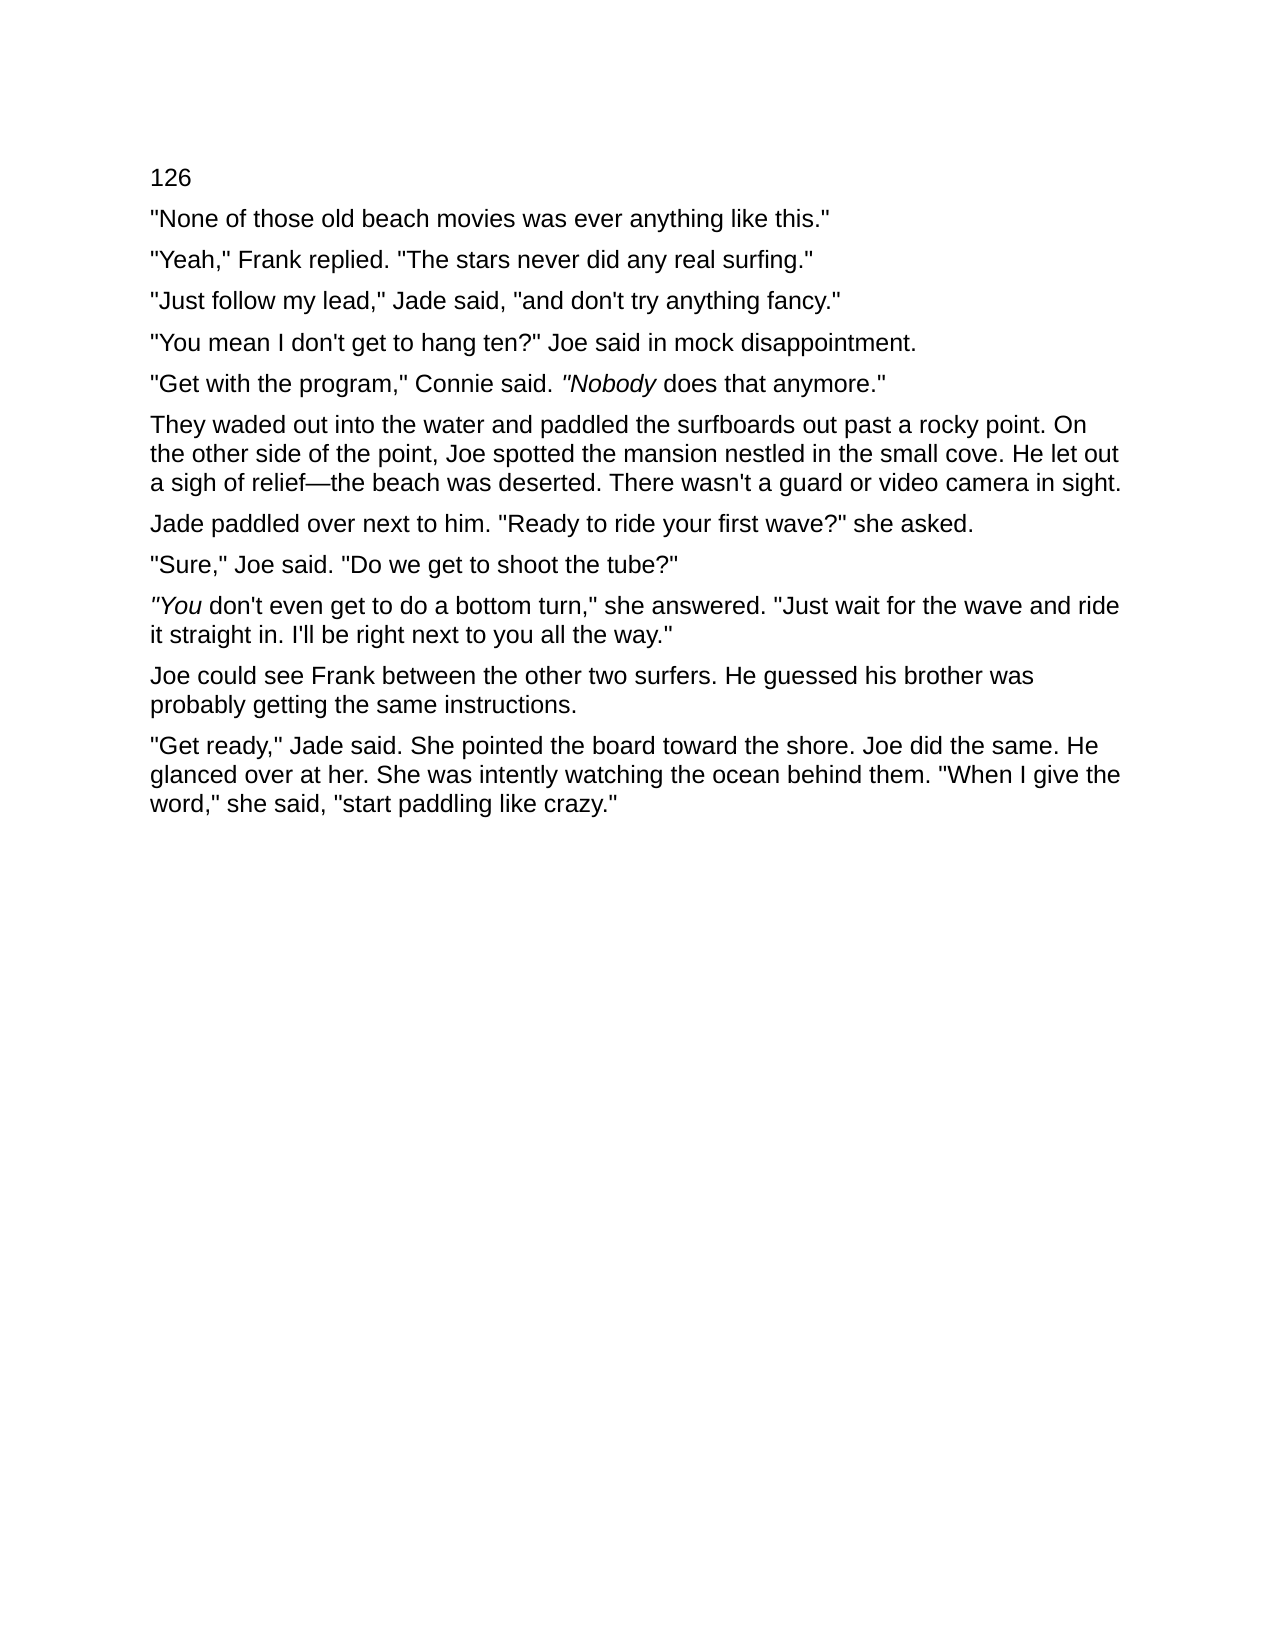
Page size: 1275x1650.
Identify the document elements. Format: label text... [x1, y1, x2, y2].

text "You mean I don't get to hang ten?" Joe said in mock disappointment. [150, 327, 1125, 356]
text "None of those old beach movies was ever anything like this." [150, 204, 1125, 232]
text "Sure," Joe said. "Do we get to shoot the tube?" [150, 550, 1125, 579]
text "Get with the program," Connie said. "Nobody does that anymore." [150, 369, 1125, 397]
text "Get ready," Jade said. She pointed the board toward the shore. Joe did the same. He glanced over at her. She was intently watching the ocean behind them. "When I give the word," she said, "start paddling like crazy." [150, 731, 1125, 817]
text 126 [150, 162, 1125, 191]
text They waded out into the water and paddled the surfboards out past a rocky point. On the other side of the point, Joe spotted the mansion nestled in the small cove. He let out a sigh of relief—the beach was deserted. There wasn't a guard or video camera in sight. [150, 410, 1125, 496]
text "You don't even get to do a bottom turn," she answered. "Just wait for the wave and ride it straight in. I'll be right next to you all the way." [150, 591, 1125, 649]
text Joe could see Frank between the other two surfers. He guessed his brother was probably getting the same instructions. [150, 661, 1125, 719]
text "Just follow my lead," Jade said, "and don't try anything fancy." [150, 286, 1125, 315]
text Jade paddled over next to him. "Ready to ride your first wave?" she asked. [150, 509, 1125, 537]
text "Yeah," Frank replied. "The stars never did any real surfing." [150, 245, 1125, 274]
